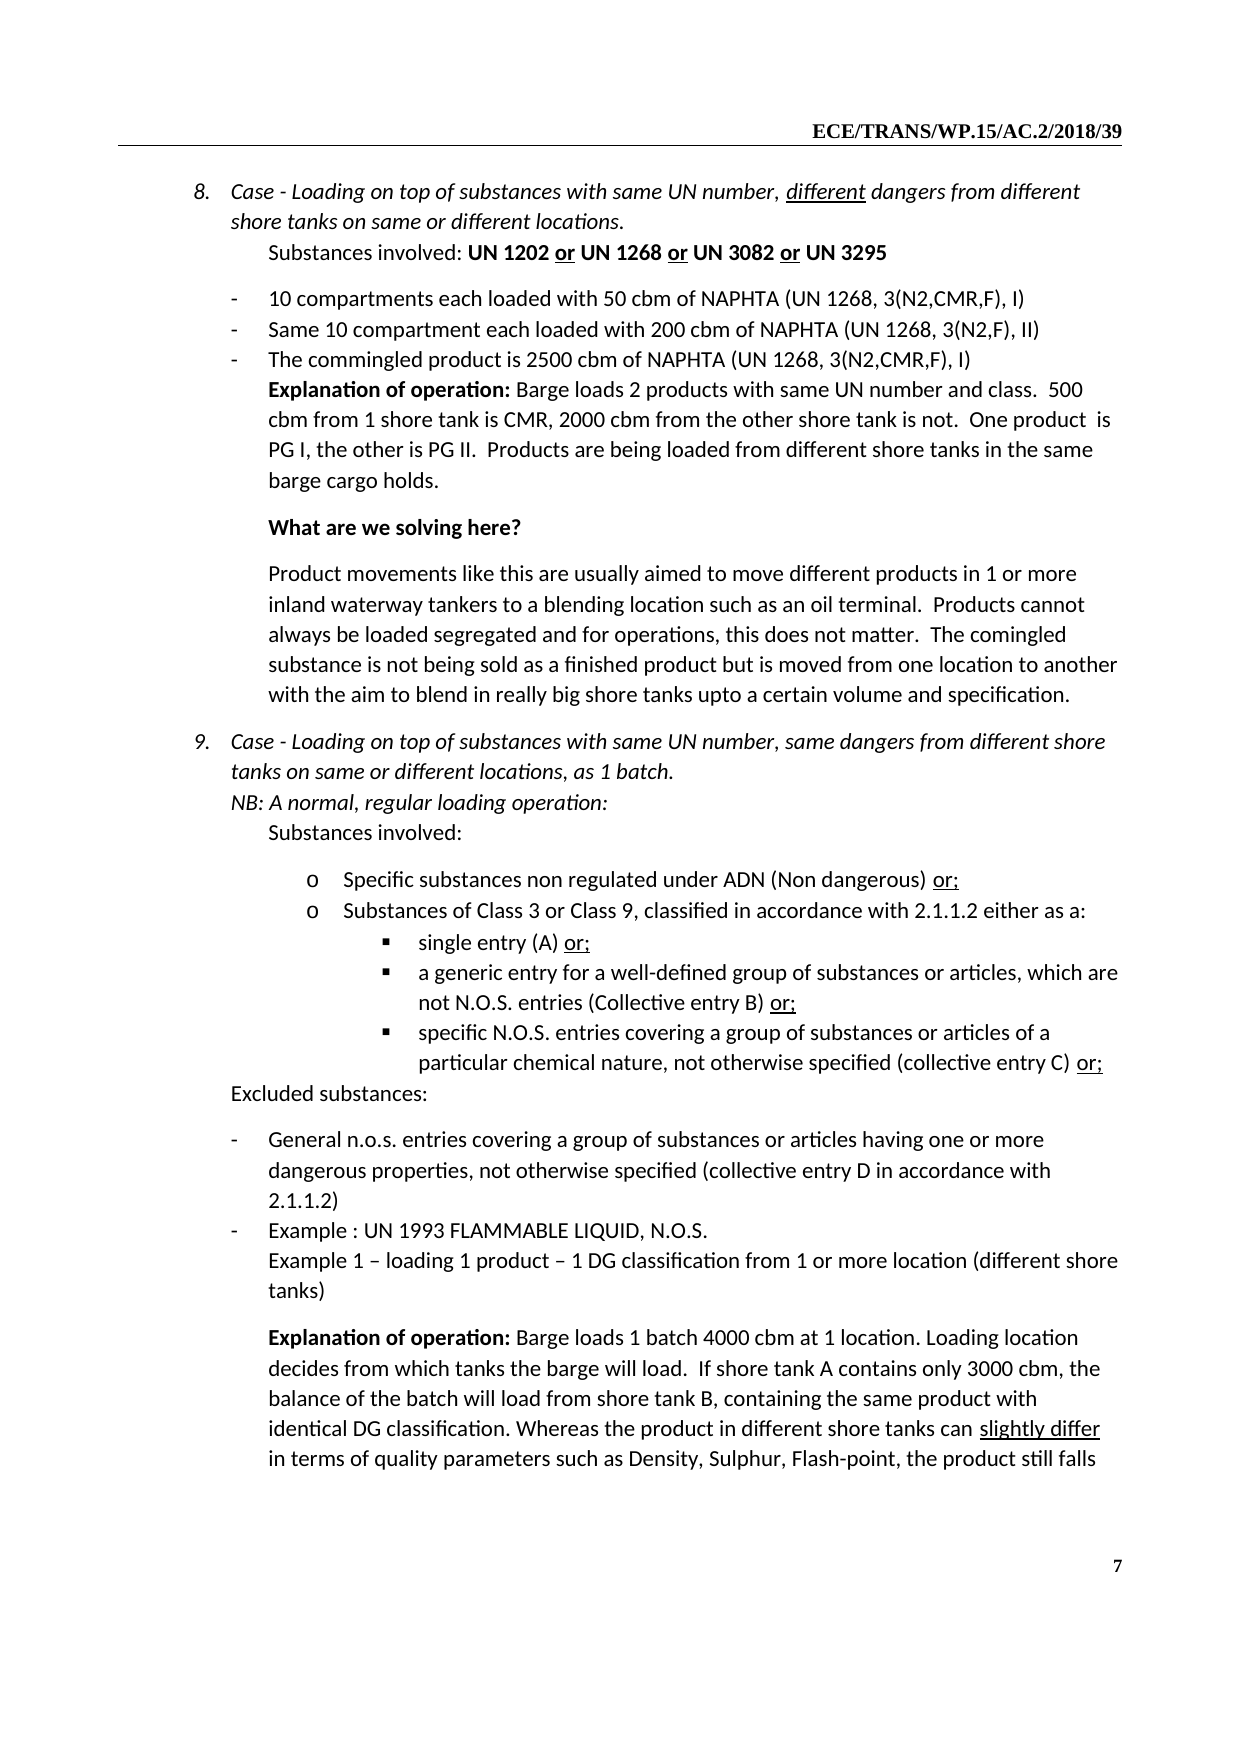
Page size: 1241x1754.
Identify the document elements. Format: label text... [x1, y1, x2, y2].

text Product movements like this are usually aimed to move different products in 1 or more inland waterway tankers to a blending location such as an oil terminal. Products cannot always be loaded segregated and for operations, this does not matter. The comingled substance is not being sold as a finished product but is moved from one location to another with the aim to blend in really big shore tanks upto a certain volume and specification. [268, 559, 1122, 708]
text Explanation of operation: Barge loads 2 products with same UN number and class. 500 cbm from 1 shore tank is CMR, 2000 cbm from the other shore tank is not. One product is PG I, the other is PG II. Products are being loaded from different shore tanks in the same barge cargo holds. [268, 375, 1122, 494]
list General n.o.s. entries covering a group of substances or articles having one or more dangerous properties, not otherwise specified (collective entry D in accordance with 2.1.1.2) [231, 1126, 1122, 1214]
list The commingled product is 2500 cbm of NAPHTA (UN 1268, 3(N2,CMR,F), I) [231, 345, 1122, 373]
list Case - Loading on top of substances with same UN number, different dangers from different shore tanks on same or different locations. [193, 177, 1122, 235]
list single entry (A) or; [381, 928, 1122, 956]
list 10 compartments each loaded with 50 cbm of NAPHTA (UN 1268, 3(N2,CMR,F), I) [231, 284, 1122, 312]
text Substances involved: [193, 818, 1122, 846]
list Case - Loading on top of substances with same UN number, same dangers from different shore tanks on same or different locations, as 1 batch. [193, 727, 1122, 785]
text Substances involved: UN 1202 or UN 1268 or UN 3082 or UN 3295 [193, 238, 1122, 266]
text What are we solving here? [193, 513, 1122, 541]
list Example : UN 1993 FLAMMABLE LIQUID, N.O.S. [231, 1216, 1122, 1244]
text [268, 1323, 1122, 1472]
list Same 10 compartment each loaded with 200 cbm of NAPHTA (UN 1268, 3(N2,F), II) [231, 315, 1122, 343]
text Excluded substances: [156, 1079, 1122, 1107]
list Specific substances non regulated under ADN (Non dangerous) or; [306, 865, 1122, 894]
text Example 1 – loading 1 product – 1 DG classification from 1 or more location (different shore tanks) [268, 1246, 1122, 1304]
text NB: A normal, regular loading operation: [231, 788, 1122, 816]
list Substances of Class 3 or Class 9, classified in accordance with 2.1.1.2 either as a: [306, 896, 1122, 925]
list a generic entry for a well-defined group of substances or articles, which are not N.O.S. entries (Collective entry B) or; [381, 958, 1122, 1016]
list specific N.O.S. entries covering a group of substances or articles of a particular chemical nature, not otherwise specified (collective entry C) or; [381, 1018, 1122, 1076]
